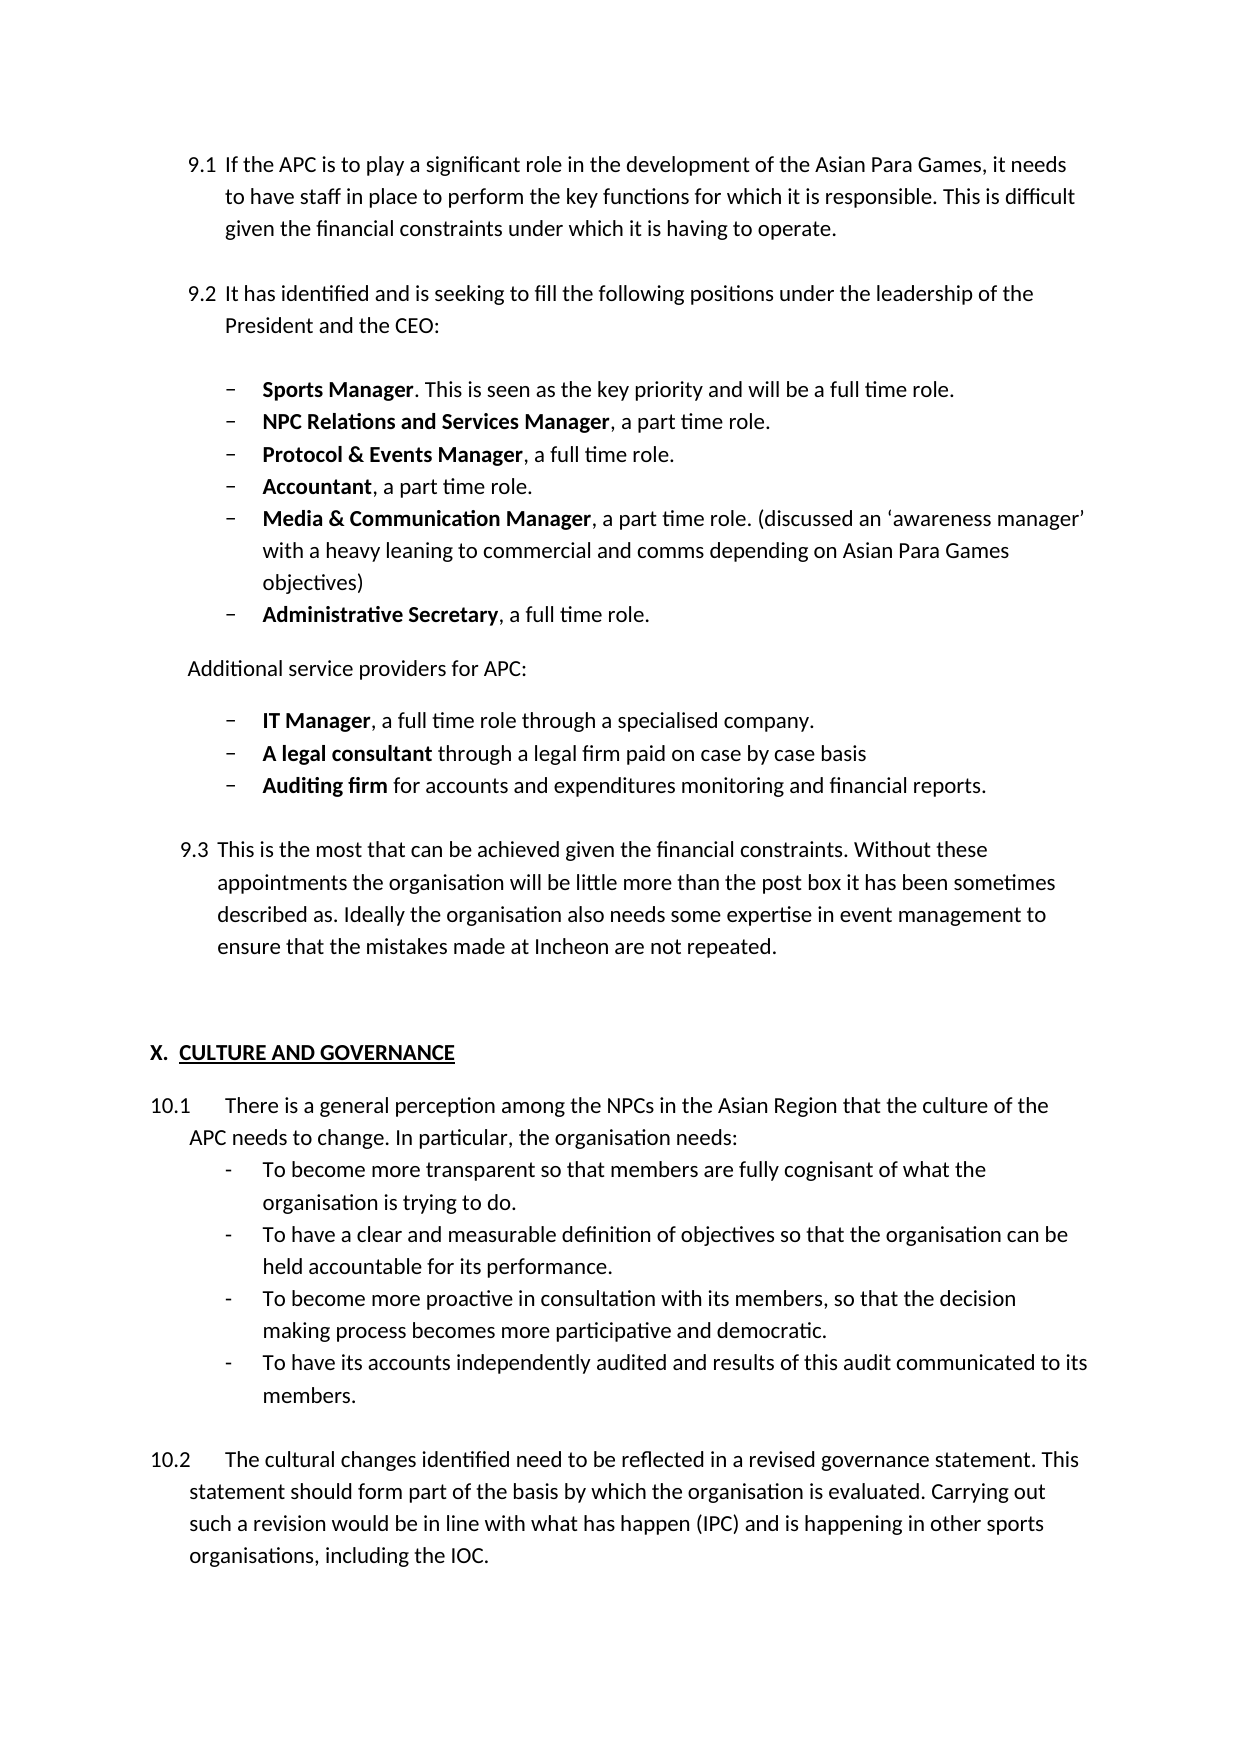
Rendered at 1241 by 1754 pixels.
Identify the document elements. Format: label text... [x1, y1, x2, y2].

text X. CULTURE AND GOVERNANCE [150, 1038, 1090, 1066]
list To have a clear and measurable definition of objectives so that the organisation can be held accountable for its performance. [225, 1220, 1090, 1280]
list It has identified and is seeking to fill the following positions under the leadership of the President and the CEO: [187, 279, 1090, 339]
list Accountant, a part time role. [225, 472, 1090, 500]
list To become more proactive in consultation with its members, so that the decision making process becomes more participative and democratic. [225, 1284, 1090, 1344]
list A legal consultant through a legal firm paid on case by case basis [225, 739, 1090, 767]
list Auditing firm for accounts and expenditures monitoring and financial reports. [225, 771, 1090, 799]
list If the APC is to play a significant role in the development of the Asian Para Games, it needs to have staff in place to perform the key functions for which it is responsible. This is difficult given the financial constraints under which it is having to operate. [187, 150, 1090, 242]
list To have its accounts independently audited and results of this audit communicated to its members. [225, 1348, 1090, 1409]
text Additional service providers for APC: [187, 654, 1090, 682]
list To become more transparent so that members are fully cognisant of what the organisation is trying to do. [225, 1155, 1090, 1216]
list Media & Communication Manager, a part time role. (discussed an ‘awareness manager’ with a heavy leaning to commercial and comms depending on Asian Para Games objectives) [225, 504, 1090, 596]
list NPC Relations and Services Manager, a part time role. [225, 407, 1090, 436]
list Administrative Secretary, a full time role. [225, 601, 1090, 629]
list There is a general perception among the NPCs in the Asian Region that the culture of the APC needs to change. In particular, the organisation needs: [150, 1091, 1090, 1151]
list The cultural changes identified need to be reflected in a revised governance statement. This statement should form part of the basis by which the organisation is evaluated. Carrying out such a revision would be in line with what has happen (IPC) and is happening in other sports organisations, including the IOC. [150, 1445, 1090, 1570]
list Sports Manager. This is seen as the key priority and will be a full time role. [225, 375, 1090, 403]
list IT Manager, a full time role through a specialised company. [225, 707, 1090, 735]
list Protocol & Events Manager, a full time role. [225, 440, 1090, 468]
list This is the most that can be achieved given the financial constraints. Without these appointments the organisation will be little more than the post box it has been sometimes described as. Ideally the organisation also needs some expertise in event management to ensure that the mistakes made at Incheon are not repeated. [179, 835, 1090, 960]
